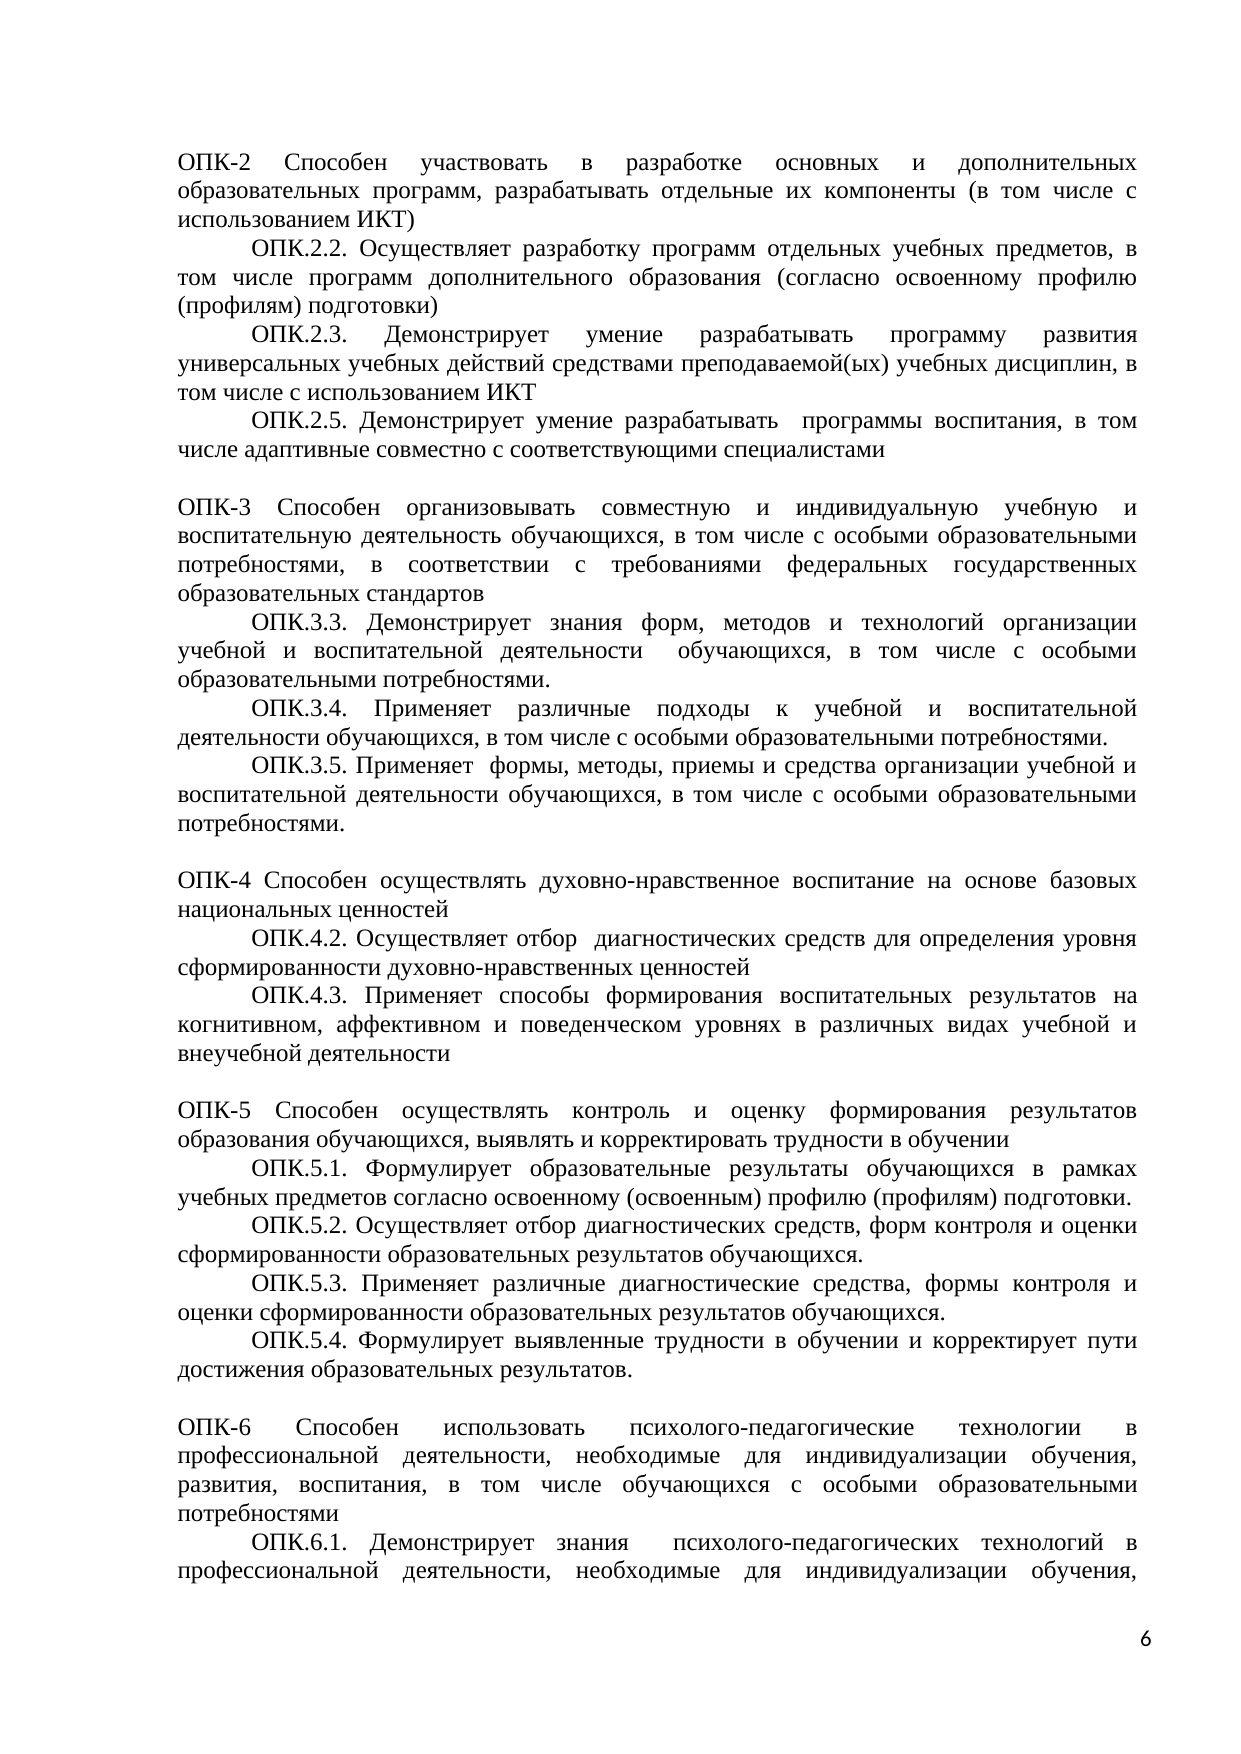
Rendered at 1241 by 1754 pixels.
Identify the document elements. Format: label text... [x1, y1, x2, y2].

text ОПК-5 Способен осуществлять контроль и оценку формирования результатов образования обучающихся, выявлять и корректировать трудности в обучении [177, 1096, 1138, 1153]
text ОПК.5.2. Осуществляет отбор диагностических средств, форм контроля и оценки сформированности образовательных результатов обучающихся. [177, 1211, 1138, 1268]
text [177, 1527, 1138, 1584]
text ОПК.5.1. Формулирует образовательные результаты обучающихся в рамках учебных предметов согласно освоенному (освоенным) профилю (профилям) подготовки. [177, 1153, 1138, 1211]
text ОПК.2.2. Осуществляет разработку программ отдельных учебных предметов, в том числе программ дополнительного образования (согласно освоенному профилю (профилям) подготовки) [177, 233, 1138, 319]
text ОПК.4.3. Применяет способы формирования воспитательных результатов на когнитивном, аффективном и поведенческом уровнях в различных видах учебной и внеучебной деятельности [177, 981, 1138, 1067]
text ОПК.3.5. Применяет формы, методы, приемы и средства организации учебной и воспитательной деятельности обучающихся, в том числе с особыми образовательными потребностями. [177, 751, 1138, 837]
text ОПК.2.3. Демонстрирует умение разрабатывать программу развития универсальных учебных действий средствами преподаваемой(ых) учебных дисциплин, в том числе с использованием ИКТ [177, 319, 1138, 406]
text ОПК.5.4. Формулирует выявленные трудности в обучении и корректирует пути достижения образовательных результатов. [177, 1326, 1138, 1383]
text ОПК.5.3. Применяет различные диагностические средства, формы контроля и оценки сформированности образовательных результатов обучающихся. [177, 1268, 1138, 1326]
text ОПК-4 Способен осуществлять духовно-нравственное воспитание на основе базовых национальных ценностей [177, 866, 1138, 923]
text ОПК-6 Способен использовать психолого-педагогические технологии в профессиональной деятельности, необходимые для индивидуализации обучения, развития, воспитания, в том числе обучающихся с особыми образовательными потребностями [177, 1412, 1138, 1527]
text ОПК.4.2. Осуществляет отбор диагностических средств для определения уровня сформированности духовно-нравственных ценностей [177, 923, 1138, 981]
text ОПК.3.3. Демонстрирует знания форм, методов и технологий организации учебной и воспитательной деятельности обучающихся, в том числе с особыми образовательными потребностями. [177, 607, 1138, 693]
text ОПК.3.4. Применяет различные подходы к учебной и воспитательной деятельности обучающихся, в том числе с особыми образовательными потребностями. [177, 693, 1138, 751]
text ОПК.2.5. Демонстрирует умение разрабатывать программы воспитания, в том числе адаптивные совместно с соответствующими специалистами [177, 406, 1138, 463]
text ОПК-3 Способен организовывать совместную и индивидуальную учебную и воспитательную деятельность обучающихся, в том числе с особыми образовательными потребностями, в соответствии с требованиями федеральных государственных образовательных стандартов [177, 492, 1138, 607]
text ОПК-2 Способен участвовать в разработке основных и дополнительных образовательных программ, разрабатывать отдельные их компоненты (в том числе с использованием ИКТ) [177, 147, 1138, 233]
